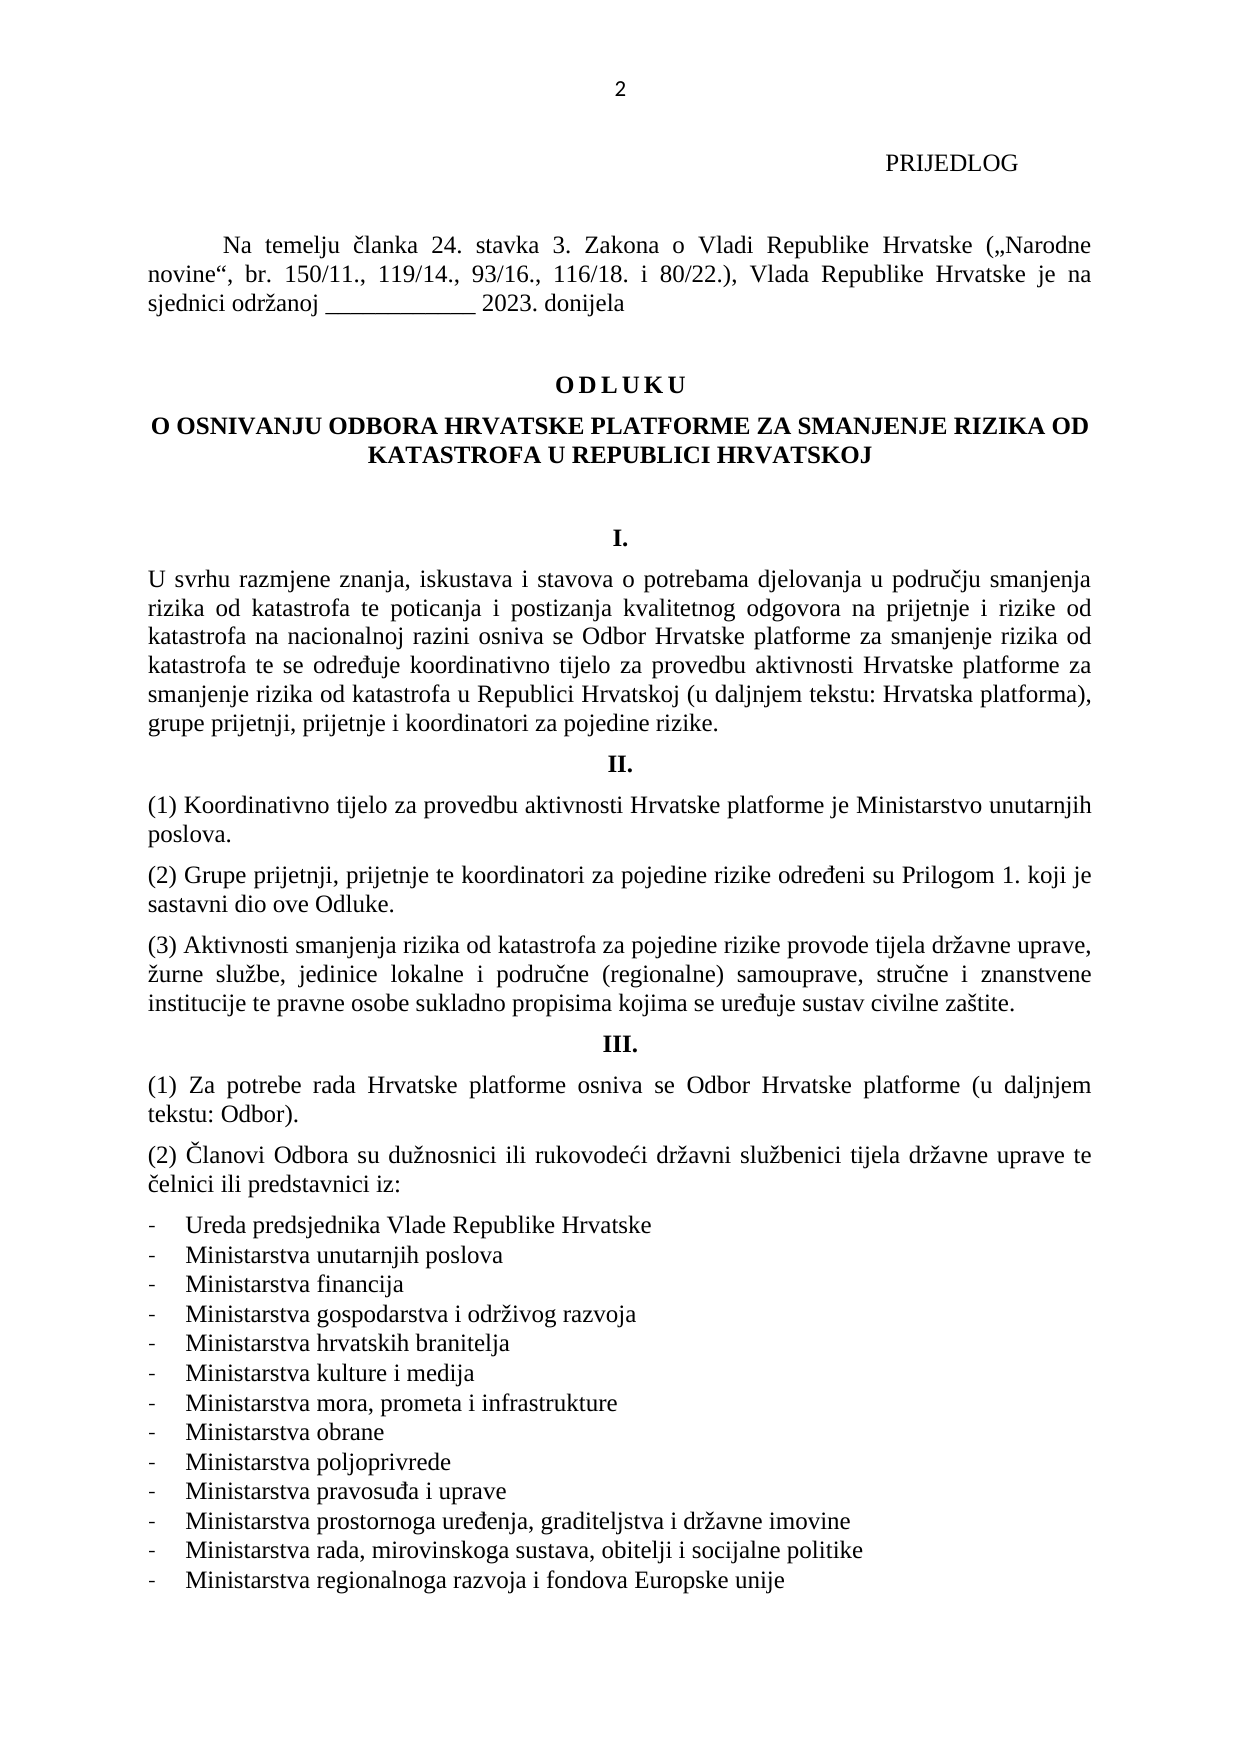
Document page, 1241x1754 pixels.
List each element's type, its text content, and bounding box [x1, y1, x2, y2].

list Ministarstva regionalnoga razvoja i fondova Europske unije [148, 1565, 1093, 1595]
list Ministarstva unutarnjih poslova [148, 1240, 1093, 1269]
list Ministarstva rada, mirovinskoga sustava, obitelji i socijalne politike [148, 1536, 1093, 1565]
list Ministarstva obrane [148, 1417, 1093, 1447]
text U svrhu razmjene znanja, iskustava i stavova o potrebama djelovanja u području smanjenja rizika od katastrofa te poticanja i postizanja kvalitetnog odgovora na prijetnje i rizike od katastrofa na nacionalnoj razini osniva se Odbor Hrvatske platforme za smanjenje rizika od katastrofa te se određuje koordinativno tijelo za provedbu aktivnosti Hrvatske platforme za smanjenje rizika od katastrofa u Republici Hrvatskoj (u daljnjem tekstu: Hrvatska platforma), grupe prijetnji, prijetnje i koordinatori za pojedine rizike. [148, 564, 1093, 736]
text (1) Koordinativno tijelo za provedbu aktivnosti Hrvatske platforme je Ministarstvo unutarnjih poslova. [148, 790, 1093, 848]
text ODLUKU [148, 370, 1093, 399]
list Ministarstva pravosuđa i uprave [148, 1476, 1093, 1506]
list Ministarstva prostornoga uređenja, graditeljstva i državne imovine [148, 1506, 1093, 1536]
text II. [148, 749, 1093, 778]
list Ministarstva kulture i medija [148, 1358, 1093, 1388]
text (2) Članovi Odbora su dužnosnici ili rukovodeći državni službenici tijela državne uprave te čelnici ili predstavnici iz: [148, 1140, 1093, 1198]
list Ureda predsjednika Vlade Republike Hrvatske [148, 1210, 1093, 1240]
text (2) Grupe prijetnji, prijetnje te koordinatori za pojedine rizike određeni su Prilogom 1. koji je sastavni dio ove Odluke. [148, 860, 1093, 918]
list Ministarstva gospodarstva i održivog razvoja [148, 1299, 1093, 1328]
list Ministarstva hrvatskih branitelja [148, 1328, 1093, 1358]
text III. [148, 1029, 1093, 1058]
text Na temelju članka 24. stavka 3. Zakona o Vladi Republike Hrvatske („Narodne novine“, br. 150/11., 119/14., 93/16., 116/18. i 80/22.), Vlada Republike Hrvatske je na sjednici održanoj ____________ 2023. donijela [148, 230, 1093, 316]
text O OSNIVANJU ODBORA HRVATSKE PLATFORME ZA SMANJENJE RIZIKA OD KATASTROFA U REPUBLICI HRVATSKOJ [148, 411, 1093, 469]
text I. [148, 523, 1093, 551]
list Ministarstva financija [148, 1269, 1093, 1299]
list Za potrebe rada Hrvatske platforme osniva se Odbor Hrvatske platforme (u daljnjem tekstu: Odbor). [148, 1070, 1093, 1128]
text PRIJEDLOG [148, 148, 1093, 176]
list Ministarstva poljoprivrede [148, 1447, 1093, 1476]
text (3) Aktivnosti smanjenja rizika od katastrofa za pojedine rizike provode tijela državne uprave, žurne službe, jedinice lokalne i područne (regionalne) samouprave, stručne i znanstvene institucije te pravne osobe sukladno propisima kojima se uređuje sustav civilne zaštite. [148, 930, 1093, 1016]
list Ministarstva mora, prometa i infrastrukture [148, 1388, 1093, 1417]
